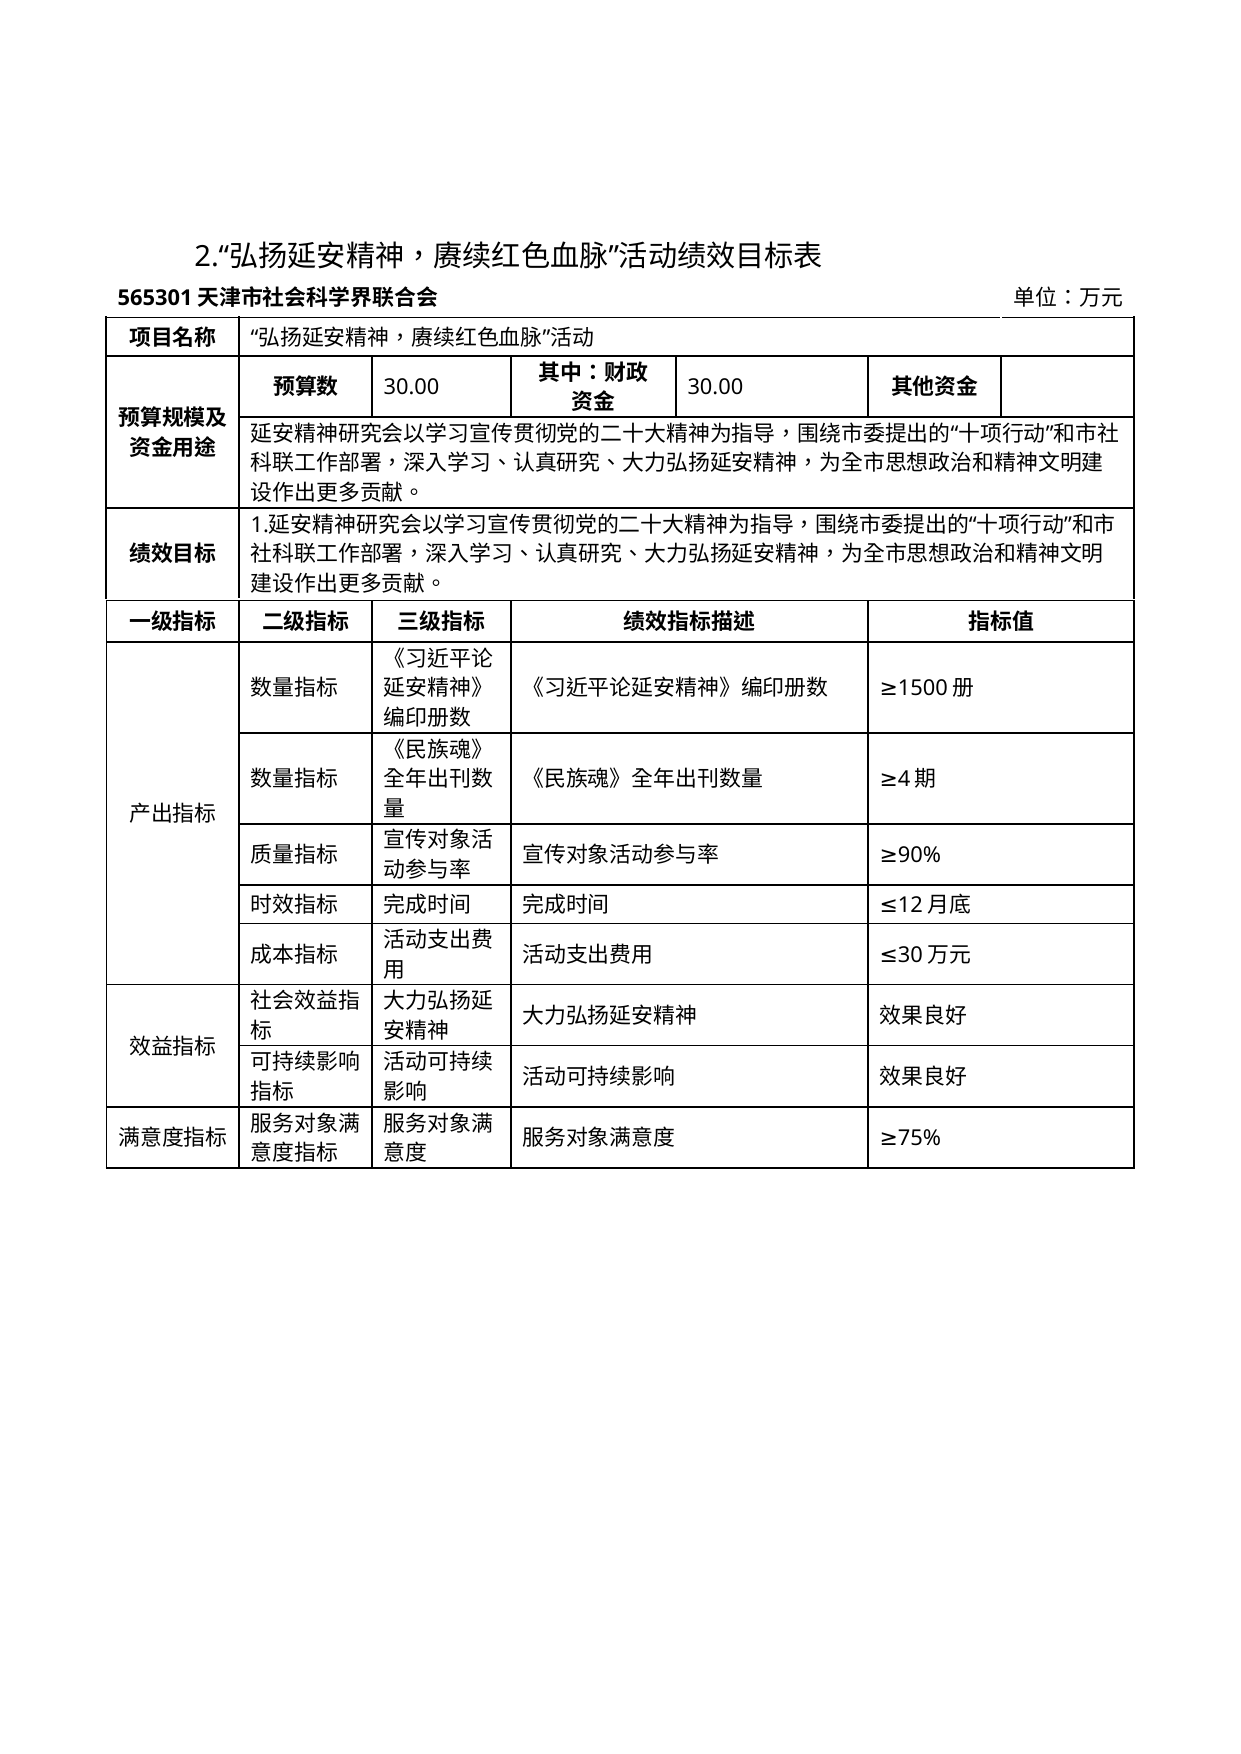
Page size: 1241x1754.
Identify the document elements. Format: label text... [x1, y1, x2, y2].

table_cell [1002, 357, 1133, 416]
table_cell ≥75% [869, 1108, 1133, 1167]
table_cell 活动支出费用 [373, 924, 510, 984]
table_cell 预算数 [240, 357, 371, 416]
table_cell 大力弘扬延安精神 [512, 985, 867, 1045]
table_cell 1.延安精神研究会以学习宣传贯彻党的二十大精神为指导，围绕市委提出的“十项行动”和市社科联工作部署，深入学习、认真研究、大力弘扬延安精神，为全市思想政治和精神文明建设作出更多贡献。 [240, 509, 1133, 598]
table_header 指标值 [869, 601, 1133, 641]
table_cell 效果良好 [869, 985, 1133, 1045]
table_cell 《习近平论延安精神》编印册数 [512, 643, 867, 732]
table_cell 完成时间 [373, 886, 510, 922]
table_header 单位：万元 [1002, 277, 1133, 316]
table_header 565301天津市社会科学界联合会 [107, 277, 1000, 316]
table_cell 项目名称 [107, 318, 238, 355]
table_cell 《习近平论延安精神》编印册数 [373, 643, 510, 732]
table_cell 社会效益指标 [240, 985, 371, 1045]
text 2.“弘扬延安精神，赓续红色血脉”活动绩效目标表 [136, 235, 1104, 275]
table_cell ≥1500册 [869, 643, 1133, 732]
table_cell 《民族魂》全年出刊数量 [373, 734, 510, 823]
table_cell 服务对象满意度 [373, 1108, 510, 1167]
table_header 二级指标 [240, 601, 371, 641]
table_cell 产出指标 [107, 643, 238, 984]
table_header 一级指标 [107, 601, 238, 641]
table_cell “弘扬延安精神，赓续红色血脉”活动 [240, 318, 1133, 355]
table_cell 数量指标 [240, 643, 371, 732]
table_cell 《民族魂》全年出刊数量 [512, 734, 867, 823]
table_cell 宣传对象活动参与率 [373, 825, 510, 884]
table_cell ≥90% [869, 825, 1133, 884]
table_cell 服务对象满意度 [512, 1108, 867, 1167]
table_header 绩效指标描述 [512, 601, 867, 641]
table_cell 其他资金 [869, 357, 1000, 416]
table_cell 大力弘扬延安精神 [373, 985, 510, 1045]
table_cell 30.00 [373, 357, 510, 416]
table_cell 30.00 [677, 357, 867, 416]
table_cell 活动支出费用 [512, 924, 867, 984]
table_cell ≥4期 [869, 734, 1133, 823]
table_cell 完成时间 [512, 886, 867, 922]
table_cell 可持续影响指标 [240, 1046, 371, 1106]
table_cell 时效指标 [240, 886, 371, 922]
table_cell 满意度指标 [107, 1108, 238, 1167]
table_header 三级指标 [373, 601, 510, 641]
table_cell 宣传对象活动参与率 [512, 825, 867, 884]
table_cell 成本指标 [240, 924, 371, 984]
table_cell 其中：财政 资金 [512, 357, 675, 416]
table_cell 活动可持续影响 [373, 1046, 510, 1106]
table_cell 预算规模及资金用途 [107, 357, 238, 507]
table_cell ≤12月底 [869, 886, 1133, 922]
table_cell 活动可持续影响 [512, 1046, 867, 1106]
table_cell ≤30万元 [869, 924, 1133, 984]
table_cell 延安精神研究会以学习宣传贯彻党的二十大精神为指导，围绕市委提出的“十项行动”和市社科联工作部署，深入学习、认真研究、大力弘扬延安精神，为全市思想政治和精神文明建设作出更多贡献。 [240, 418, 1133, 507]
table_cell 效益指标 [107, 985, 238, 1106]
table_cell 服务对象满意度指标 [240, 1108, 371, 1167]
table_cell 绩效目标 [107, 509, 238, 598]
table_cell 效果良好 [869, 1046, 1133, 1106]
table_cell 质量指标 [240, 825, 371, 884]
table_cell 数量指标 [240, 734, 371, 823]
